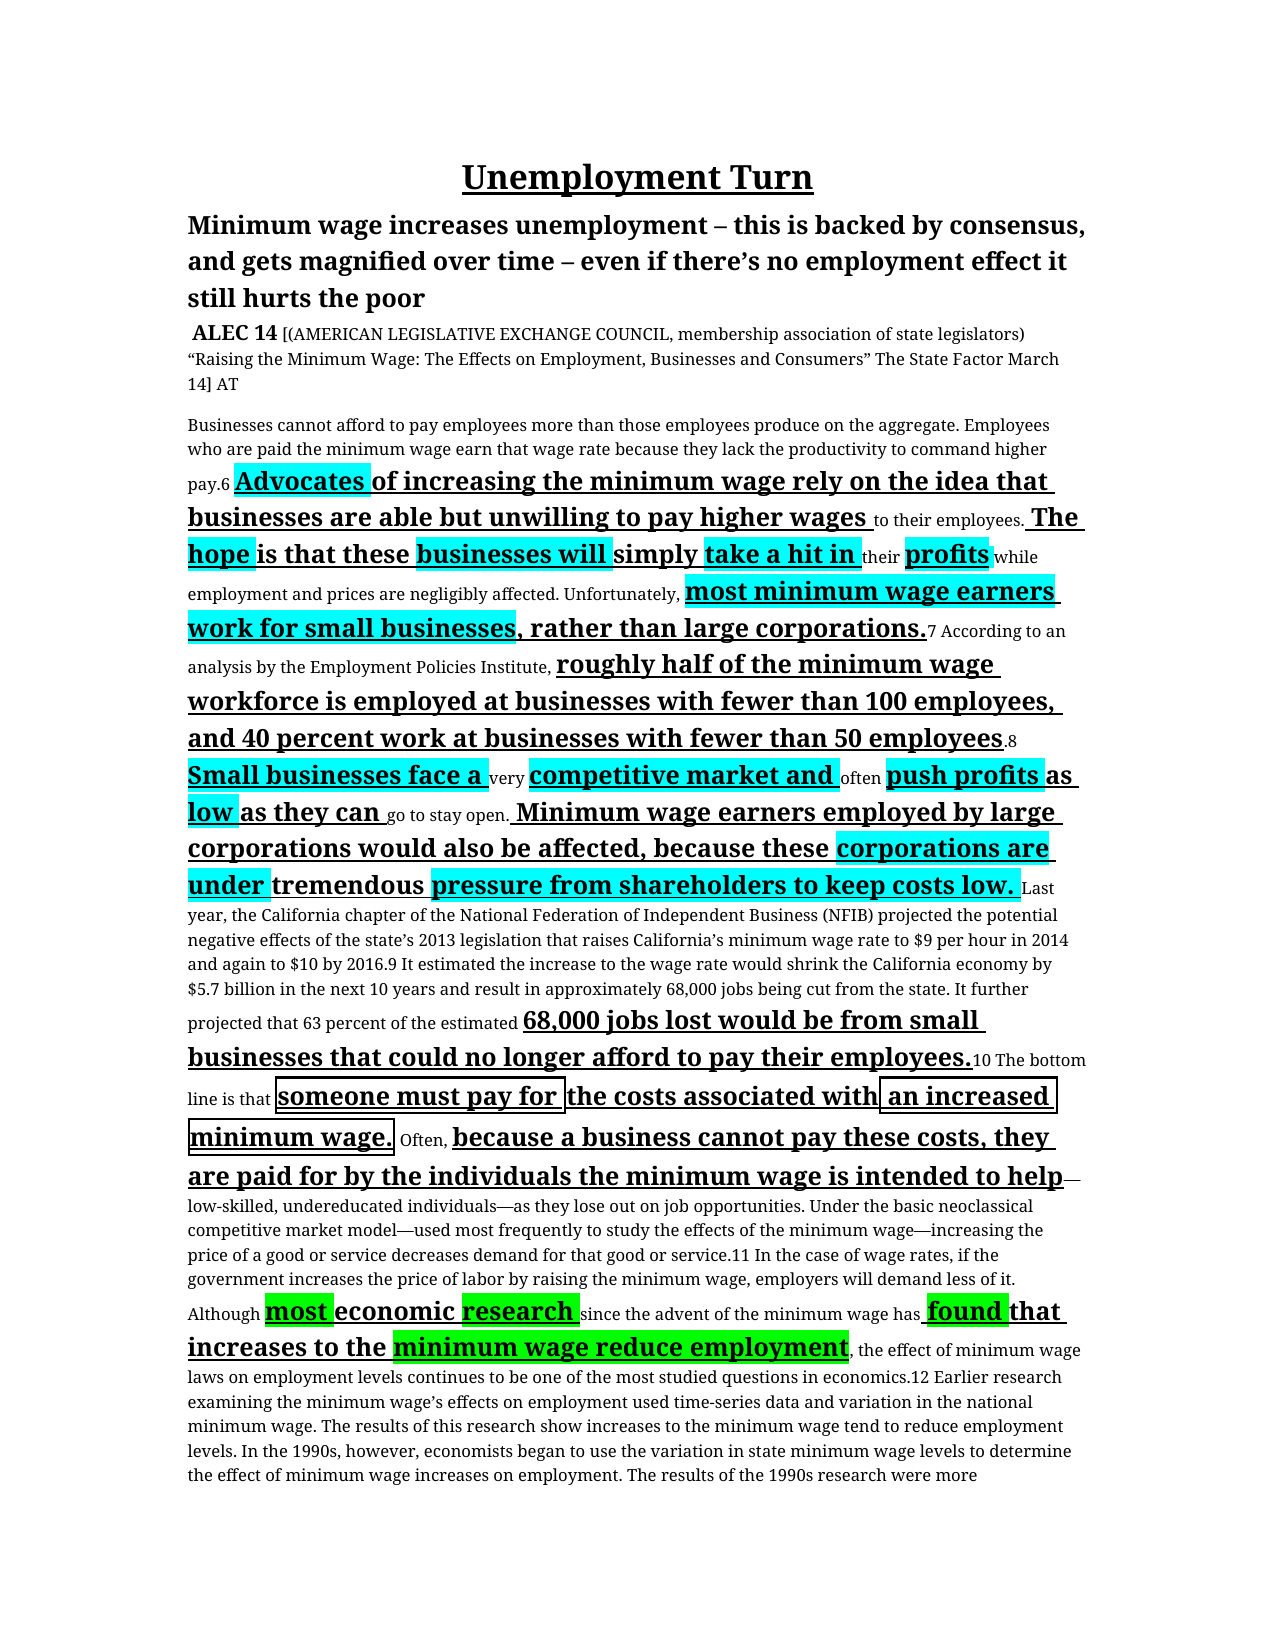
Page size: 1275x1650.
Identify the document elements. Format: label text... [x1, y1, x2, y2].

subtitle Minimum wage increases unemployment – this is backed by consensus, and gets magnified over time – even if there’s no employment effect it still hurts the poor [187, 207, 1087, 315]
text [187, 413, 1087, 1486]
subtitle Unemployment Turn [187, 154, 1087, 199]
text ALEC 14 [(AMERICAN LEGISLATIVE EXCHANGE COUNCIL, membership association of state legislators) “Raising the Minimum Wage: The Effects on Employment, Businesses and Consumers” The State Factor March 14] AT [187, 318, 1087, 395]
